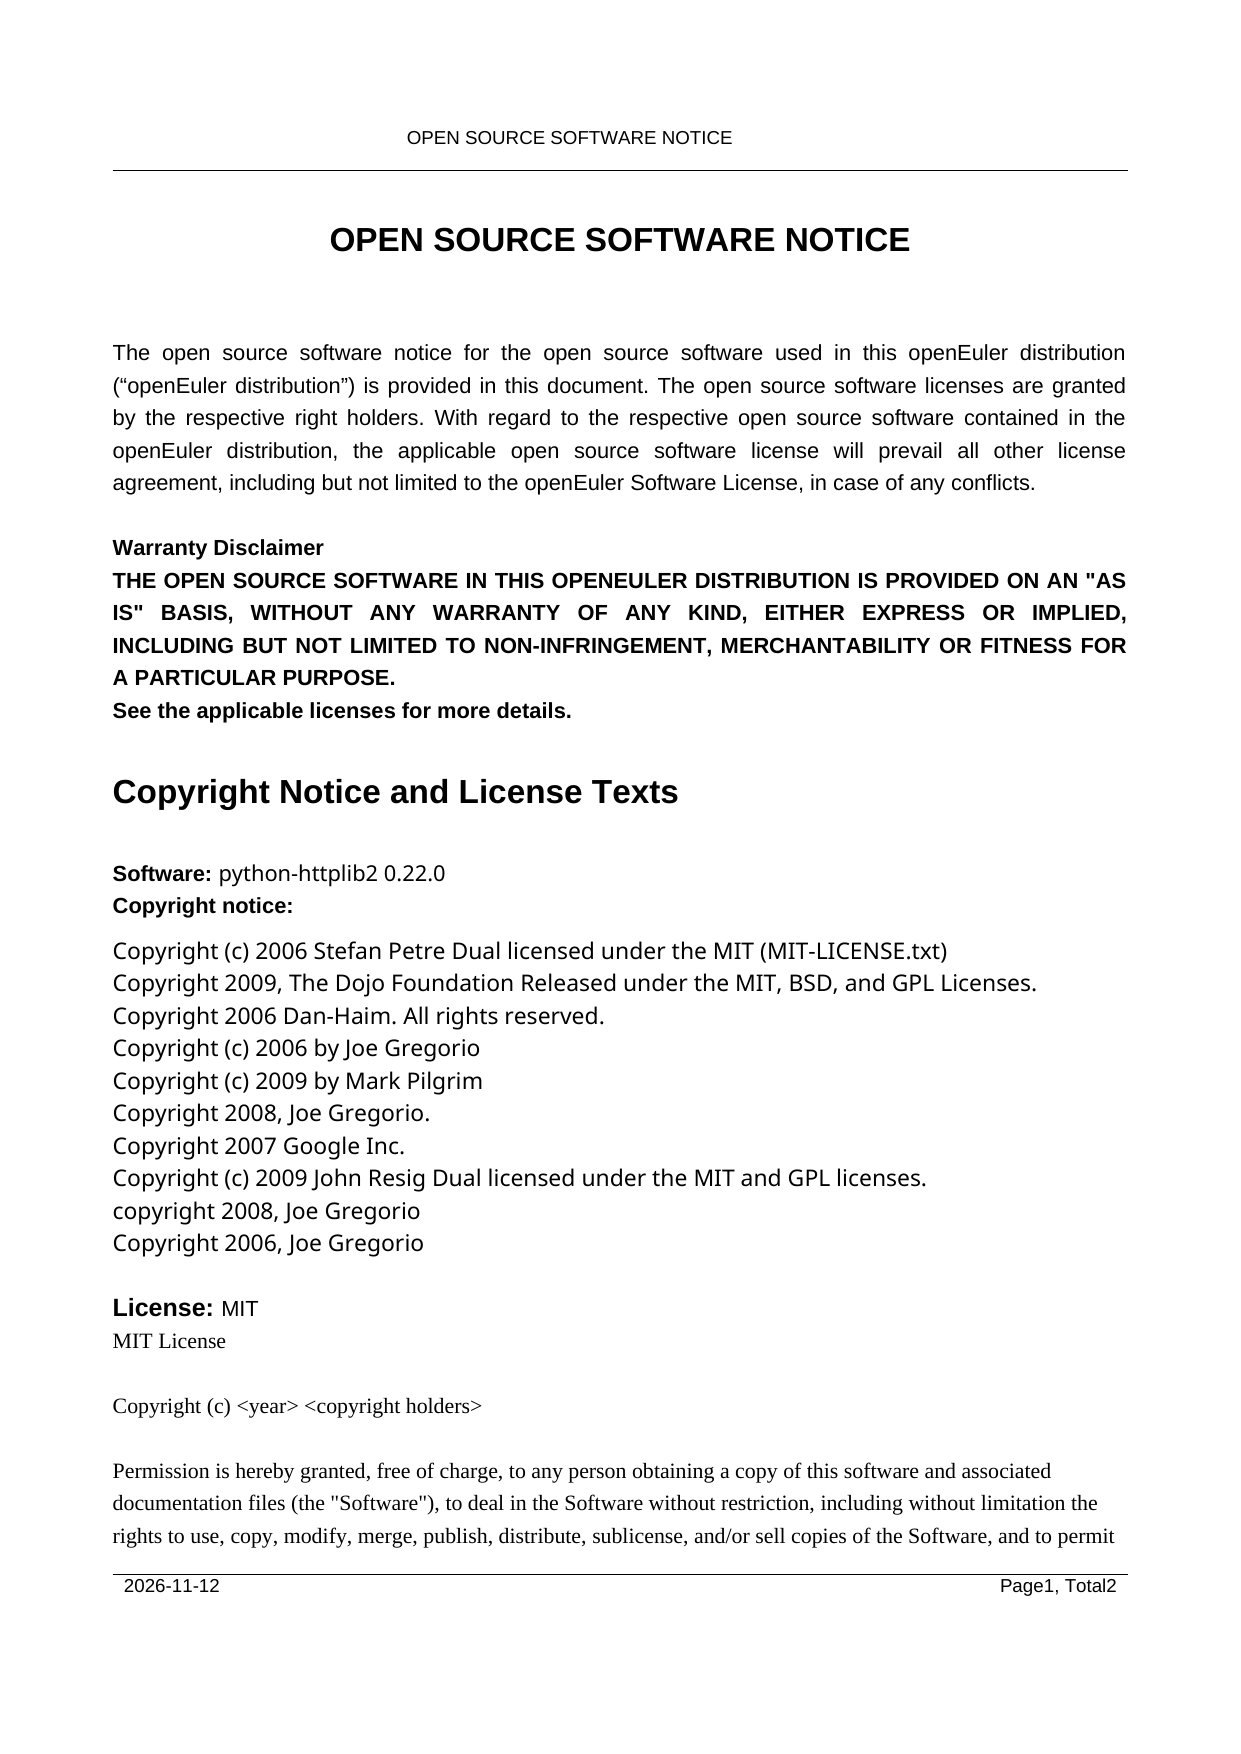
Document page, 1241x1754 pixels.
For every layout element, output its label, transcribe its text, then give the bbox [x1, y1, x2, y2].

text License: MIT [112, 1291, 1128, 1324]
text Copyright (c) 2006 Stefan Petre Dual licensed under the MIT (MIT-LICENSE.txt) Copyright 2009, The Dojo Foundation Released under the MIT, BSD, and GPL Licenses. Copyright 2006 Dan-Haim. All rights reserved. Copyright (c) 2006 by Joe Gregorio Copyright (c) 2009 by Mark Pilgrim Copyright 2008, Joe Gregorio. Copyright 2007 Google Inc. Copyright (c) 2009 John Resig Dual licensed under the MIT and GPL licenses. copyright 2008, Joe Gregorio Copyright 2006, Joe Gregorio [112, 934, 1128, 1291]
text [112, 1324, 1128, 1551]
text Copyright Notice and License Texts [112, 759, 1128, 824]
text Copyright notice: [112, 889, 1128, 921]
text THE OPEN SOURCE SOFTWARE IN THIS OPENEULER DISTRIBUTION IS PROVIDED ON AN "AS IS" BASIS, WITHOUT ANY WARRANTY OF ANY KIND, EITHER EXPRESS OR IMPLIED, INCLUDING BUT NOT LIMITED TO NON-INFRINGEMENT, MERCHANTABILITY OR FITNESS FOR A PARTICULAR PURPOSE. See the applicable licenses for more details. [112, 564, 1128, 726]
text The open source software notice for the open source software used in this openEuler distribution (“openEuler distribution”) is provided in this document. The open source software licenses are granted by the respective right holders. With regard to the respective open source software contained in the openEuler distribution, the applicable open source software license will prevail all other license agreement, including but not limited to the openEuler Software License, in case of any conflicts. [112, 336, 1128, 499]
title Software: python-httplib2 0.22.0 [112, 856, 1128, 889]
text Warranty Disclaimer [112, 531, 1128, 564]
text OPEN SOURCE SOFTWARE NOTICE [112, 206, 1128, 271]
